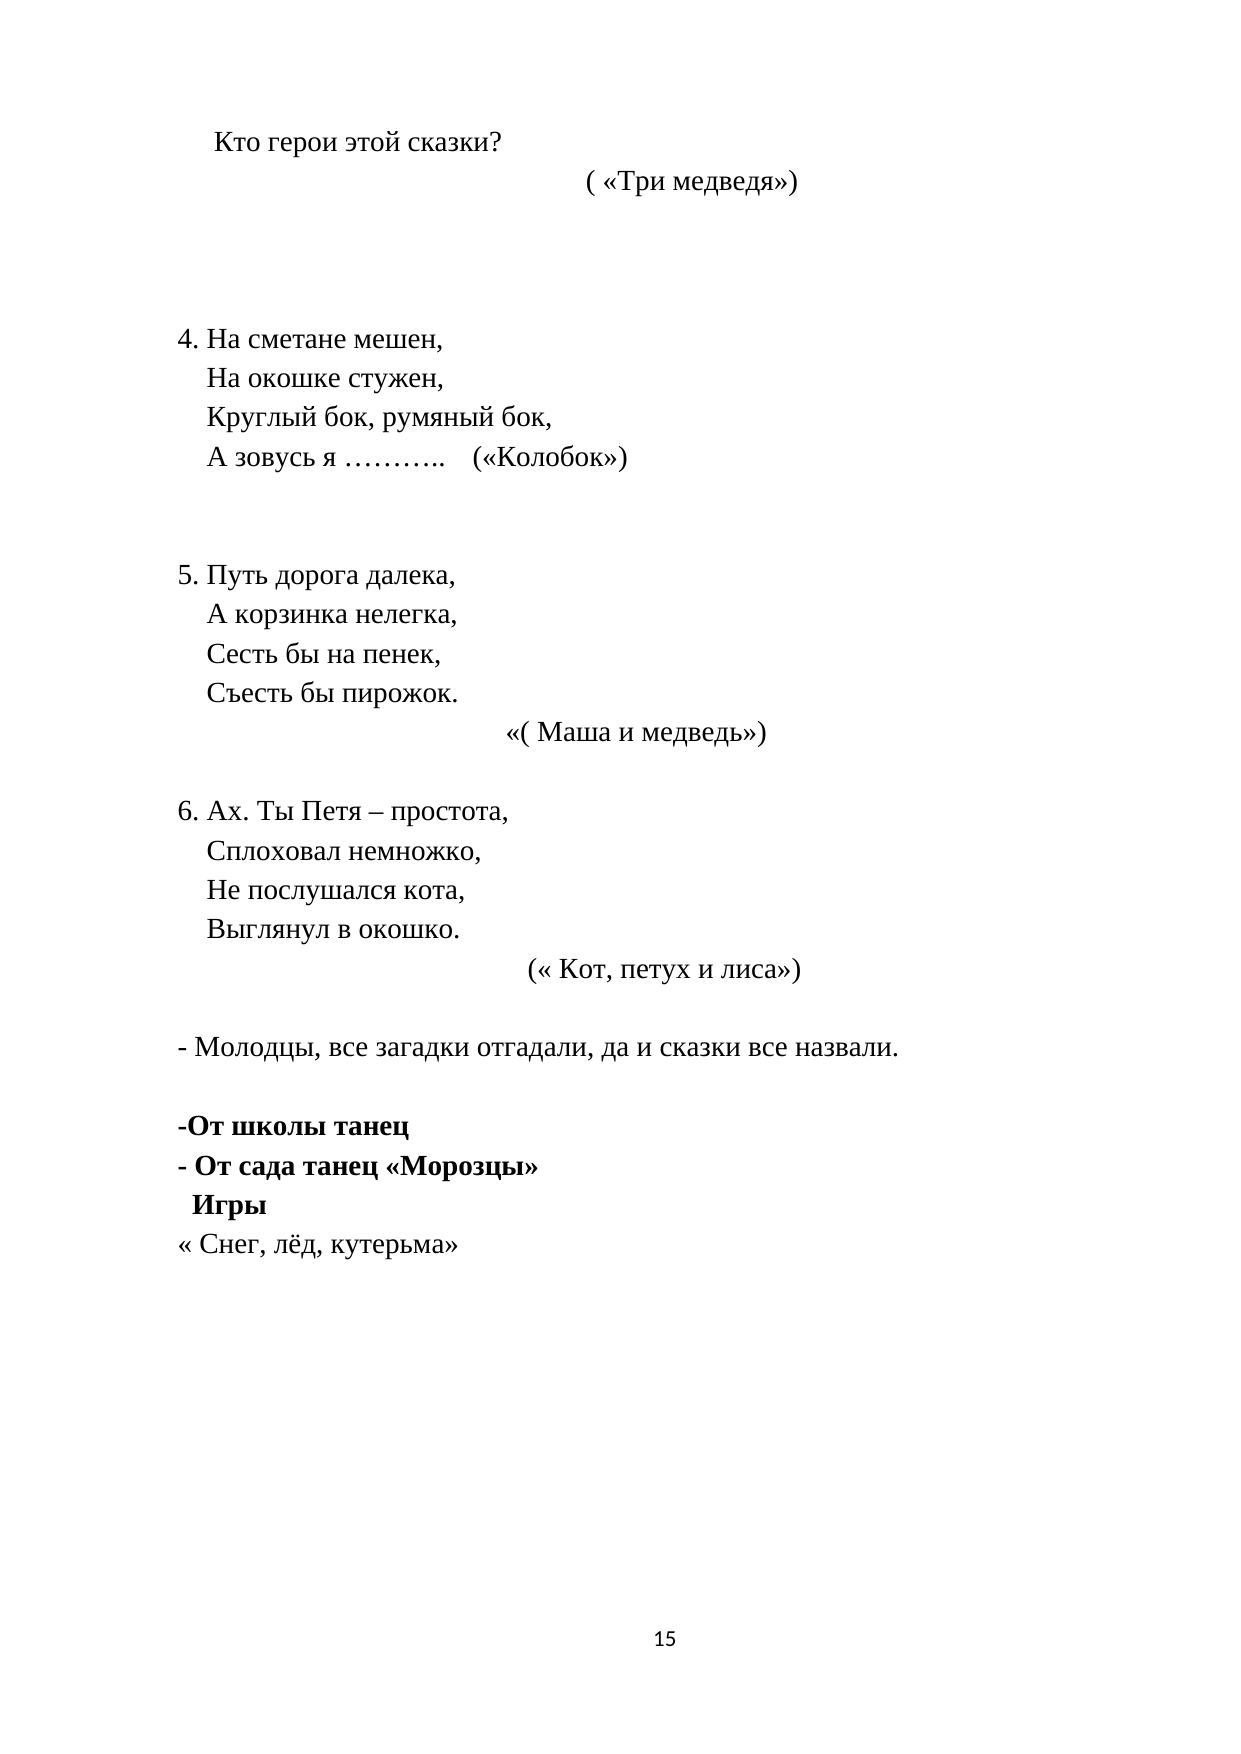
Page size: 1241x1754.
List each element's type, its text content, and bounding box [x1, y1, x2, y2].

text - Молодцы, все загадки отгадали, да и сказки все назвали. [177, 1024, 1152, 1063]
text На окошке стужен, [177, 354, 1152, 394]
text Выглянул в окошко. [177, 906, 1152, 945]
text Сплоховал немножко, [177, 827, 1152, 866]
text Игры [177, 1181, 1152, 1221]
text « Снег, лёд, кутерьма» [177, 1221, 1152, 1260]
text А корзинка нелегка, [177, 591, 1152, 630]
text А зовусь я ……….. («Колобок») [177, 433, 1152, 472]
text «( Маша и медведь») [177, 709, 1152, 748]
text Съесть бы пирожок. [177, 669, 1152, 709]
text 6. Ах. Ты Петя – простота, [177, 787, 1152, 827]
text Не послушался кота, [177, 866, 1152, 906]
text 4. На сметане мешен, [177, 315, 1152, 354]
text (« Кот, петух и лиса») [177, 945, 1152, 984]
text - От сада танец «Морозцы» [177, 1142, 1152, 1181]
text Кто герои этой сказки? [177, 118, 1152, 157]
text 5. Путь дорога далека, [177, 551, 1152, 591]
text Сесть бы на пенек, [177, 630, 1152, 669]
text ( «Три медведя») [177, 157, 1152, 197]
text Круглый бок, румяный бок, [177, 394, 1152, 433]
text -От школы танец [177, 1102, 1152, 1142]
